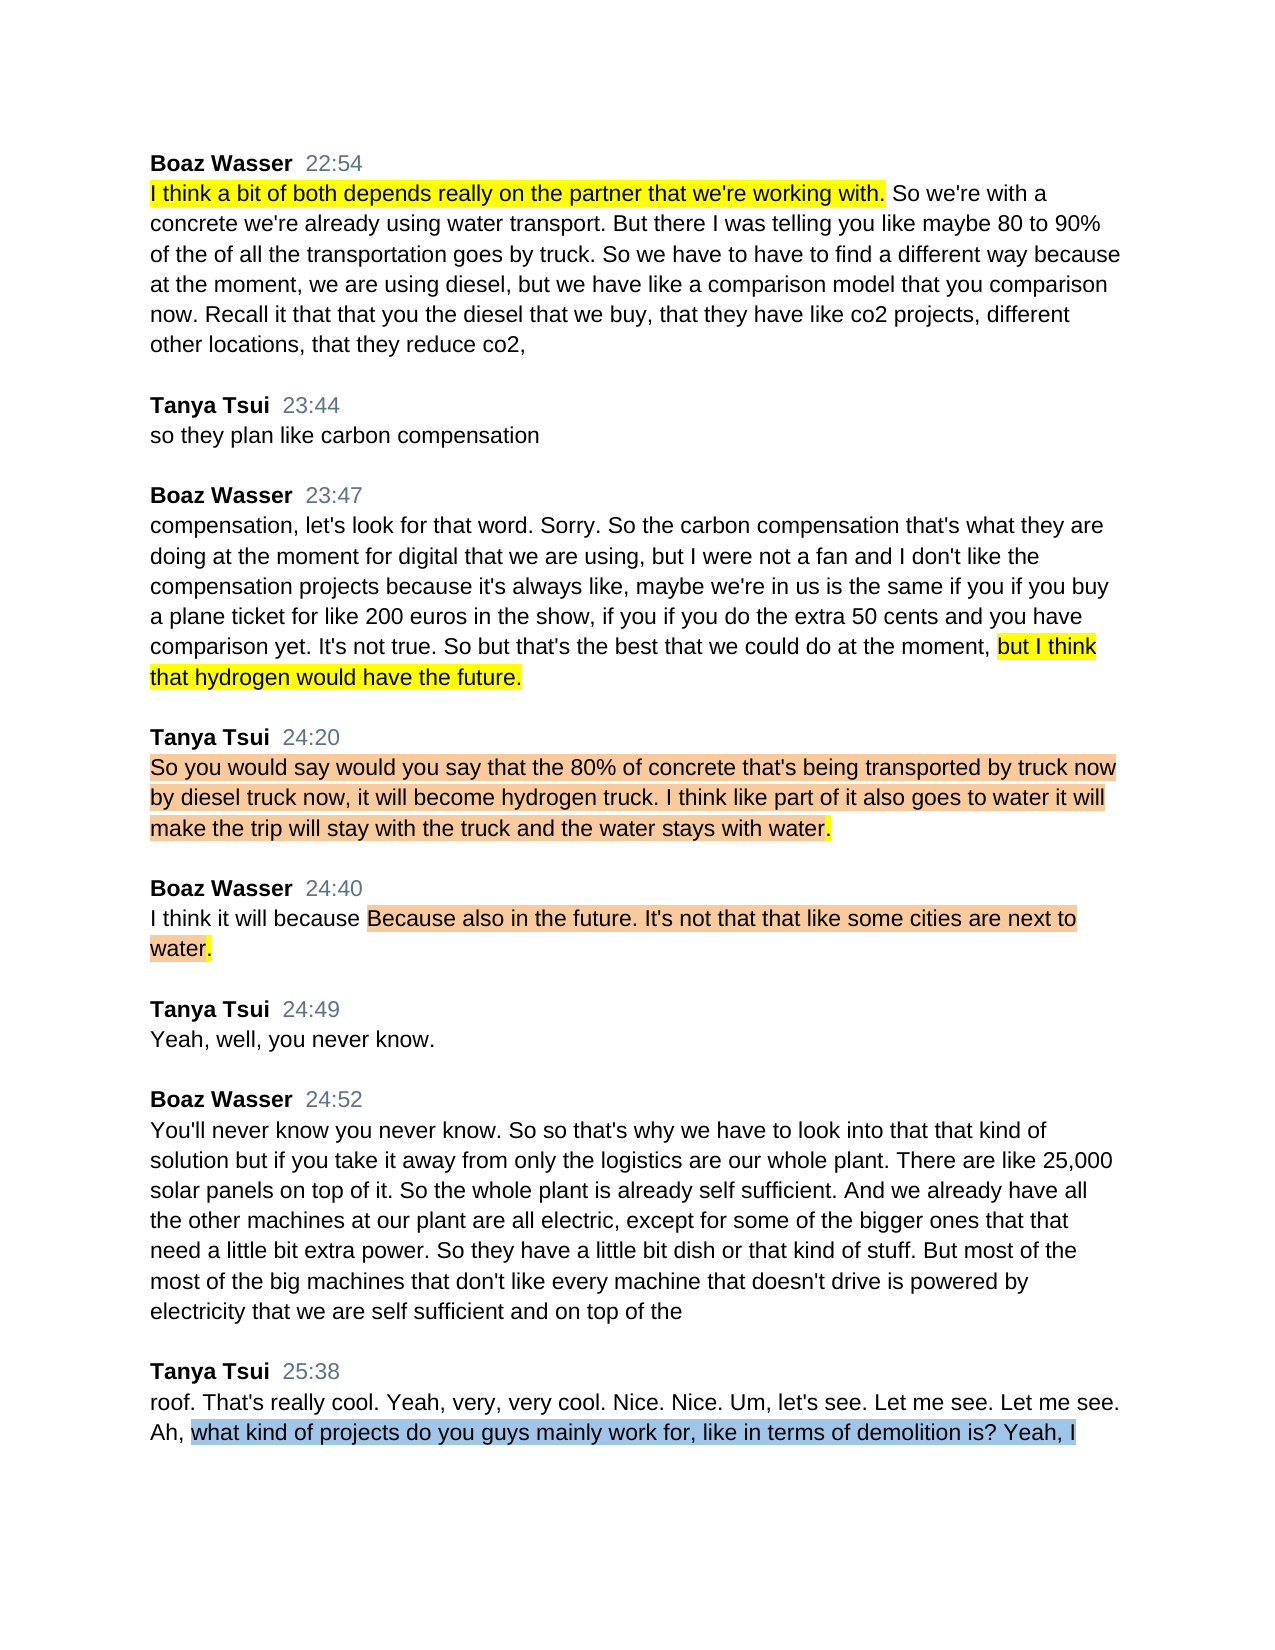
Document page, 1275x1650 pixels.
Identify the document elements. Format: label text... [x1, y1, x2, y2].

text I think a bit of both depends really on the partner that we're working with. So we're with a concrete we're already using water transport. But there I was telling you like maybe 80 to 90% of the of all the transportation goes by truck. So we have to have to find a different way because at the moment, we are using diesel, but we have like a comparison model that you comparison now. Recall it that that you the diesel that we buy, that they have like co2 projects, different other locations, that they reduce co2, [150, 180, 1125, 358]
text Boaz Wasser 23:47 [150, 482, 1125, 509]
text Boaz Wasser 24:40 [150, 875, 1125, 901]
text So you would say would you say that the 80% of concrete that's being transported by truck now by diesel truck now, it will become hydrogen truck. I think like part of it also goes to water it will make the trip will stay with the truck and the water stays with water. [150, 754, 1125, 841]
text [150, 1388, 1125, 1445]
text Boaz Wasser 22:54 [150, 150, 1125, 176]
text Tanya Tsui 24:49 [150, 996, 1125, 1022]
text You'll never know you never know. So so that's why we have to look into that that kind of solution but if you take it away from only the logistics are our whole plant. There are like 25,000 solar panels on top of it. So the whole plant is already self sufficient. And we already have all the other machines at our plant are all electric, except for some of the bigger ones that that need a little bit extra power. So they have a little bit dish or that kind of stuff. But most of the most of the big machines that don't like every machine that doesn't drive is powered by electricity that we are self sufficient and on top of the [150, 1117, 1125, 1324]
text Tanya Tsui 25:38 [150, 1358, 1125, 1385]
text Yeah, well, you never know. [150, 1026, 1125, 1052]
text so they plan like carbon compensation [150, 422, 1125, 448]
text compensation, let's look for that word. Sorry. So the carbon compensation that's what they are doing at the moment for digital that we are using, but I were not a fan and I don't like the compensation projects because it's always like, maybe we're in us is the same if you if you buy a plane ticket for like 200 euros in the show, if you if you do the extra 50 cents and you have comparison yet. It's not true. So but that's the best that we could do at the moment, but I think that hydrogen would have the future. [150, 512, 1125, 690]
text I think it will because Because also in the future. It's not that that like some cities are next to water. [150, 905, 1125, 962]
text Tanya Tsui 23:44 [150, 392, 1125, 418]
text Boaz Wasser 24:52 [150, 1086, 1125, 1113]
text Tanya Tsui 24:20 [150, 724, 1125, 750]
